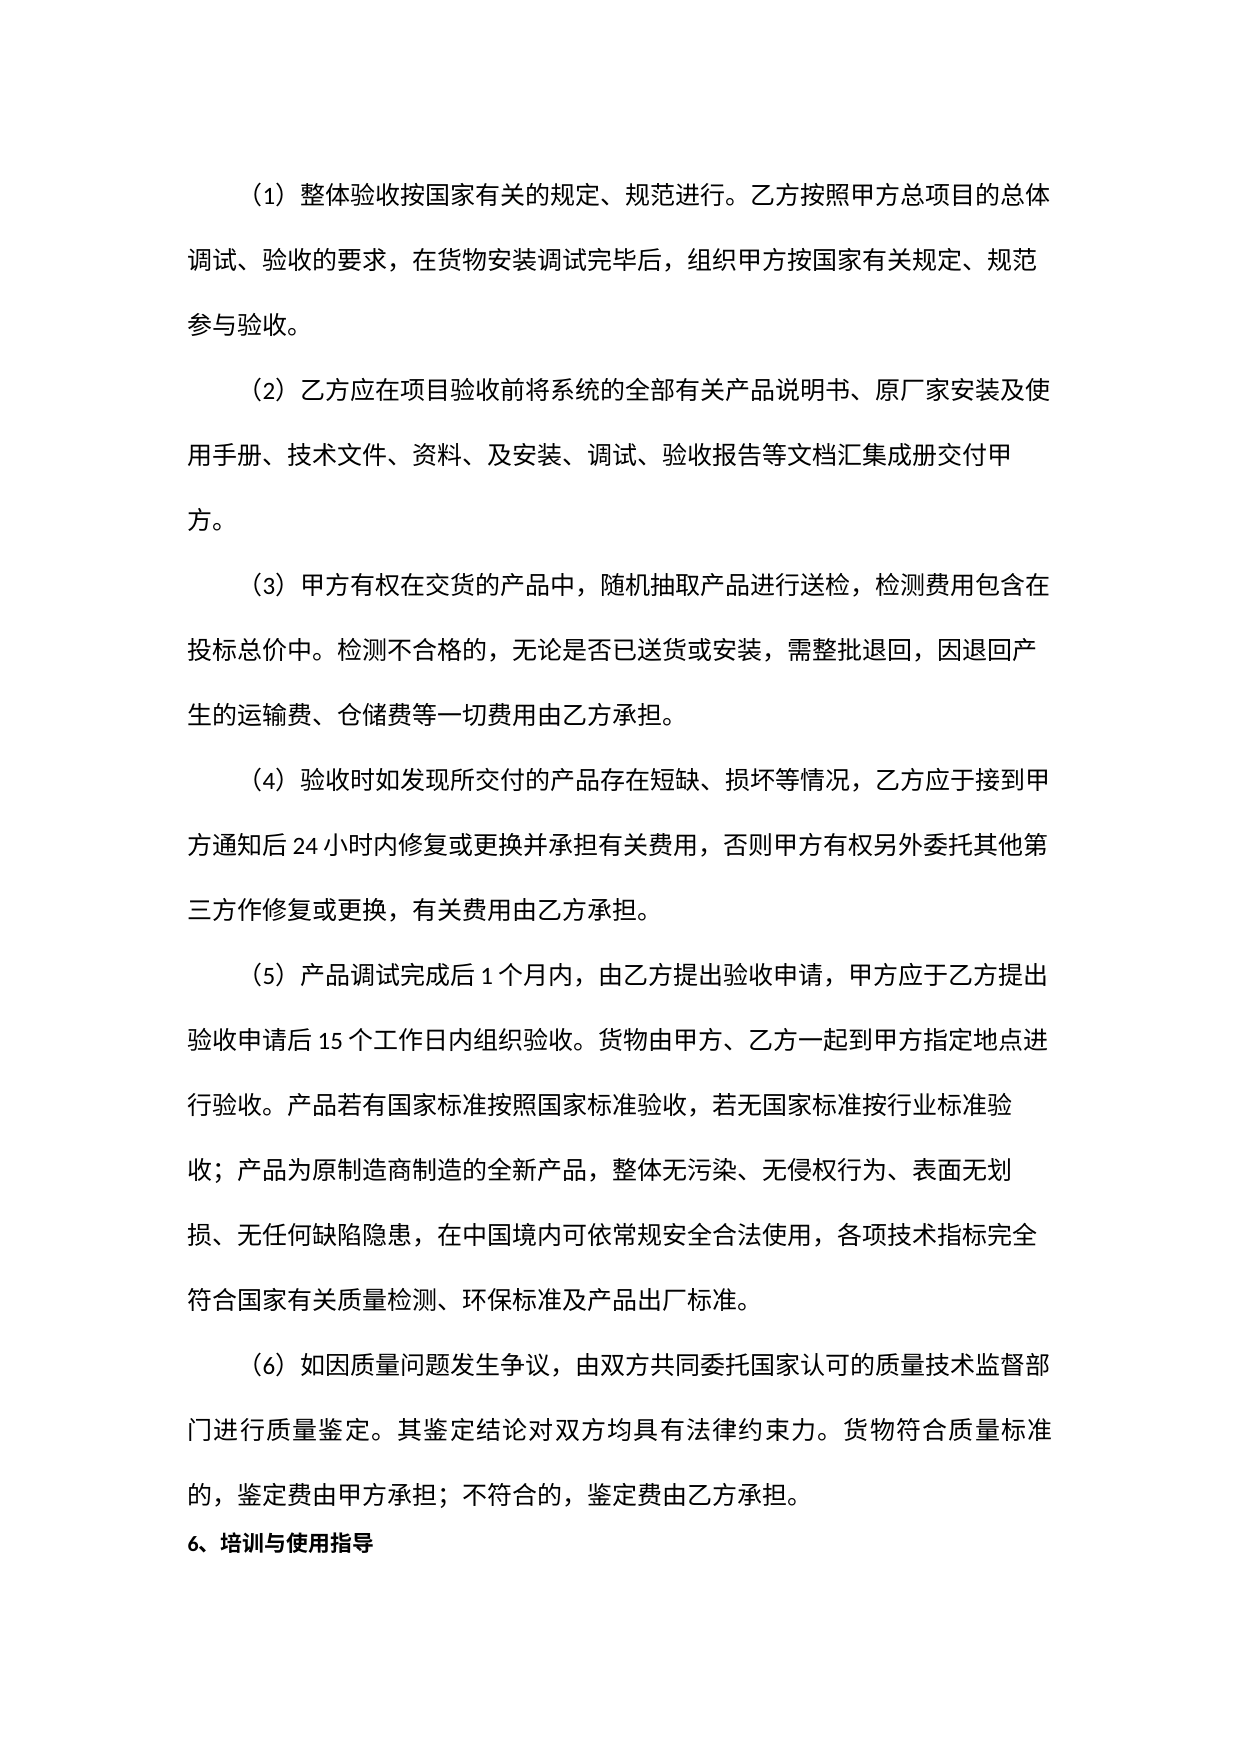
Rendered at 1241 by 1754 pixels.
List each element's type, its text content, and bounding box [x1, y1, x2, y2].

text 6、培训与使用指导 [187, 1527, 1053, 1559]
text （5）产品调试完成后1个月内，由乙方提出验收申请，甲方应于乙方提出验收申请后15个工作日内组织验收。货物由甲方、乙方一起到甲方指定地点进行验收。产品若有国家标准按照国家标准验收，若无国家标准按行业标准验收；产品为原制造商制造的全新产品，整体无污染、无侵权行为、表面无划损、无任何缺陷隐患，在中国境内可依常规安全合法使用，各项技术指标完全符合国家有关质量检测、环保标准及产品出厂标准。 [187, 942, 1053, 1332]
text （6）如因质量问题发生争议，由双方共同委托国家认可的质量技术监督部门进行质量鉴定。其鉴定结论对双方均具有法律约束力。货物符合质量标准的，鉴定费由甲方承担；不符合的，鉴定费由乙方承担。 [187, 1332, 1053, 1527]
text （1）整体验收按国家有关的规定、规范进行。乙方按照甲方总项目的总体调试、验收的要求，在货物安装调试完毕后，组织甲方按国家有关规定、规范参与验收。 [187, 162, 1053, 357]
text （3）甲方有权在交货的产品中，随机抽取产品进行送检，检测费用包含在投标总价中。检测不合格的，无论是否已送货或安装，需整批退回，因退回产生的运输费、仓储费等一切费用由乙方承担。 [187, 552, 1053, 747]
text （4）验收时如发现所交付的产品存在短缺、损坏等情况，乙方应于接到甲方通知后24小时内修复或更换并承担有关费用，否则甲方有权另外委托其他第三方作修复或更换，有关费用由乙方承担。 [187, 747, 1053, 942]
text （2）乙方应在项目验收前将系统的全部有关产品说明书、原厂家安装及使用手册、技术文件、资料、及安装、调试、验收报告等文档汇集成册交付甲方。 [187, 357, 1053, 552]
